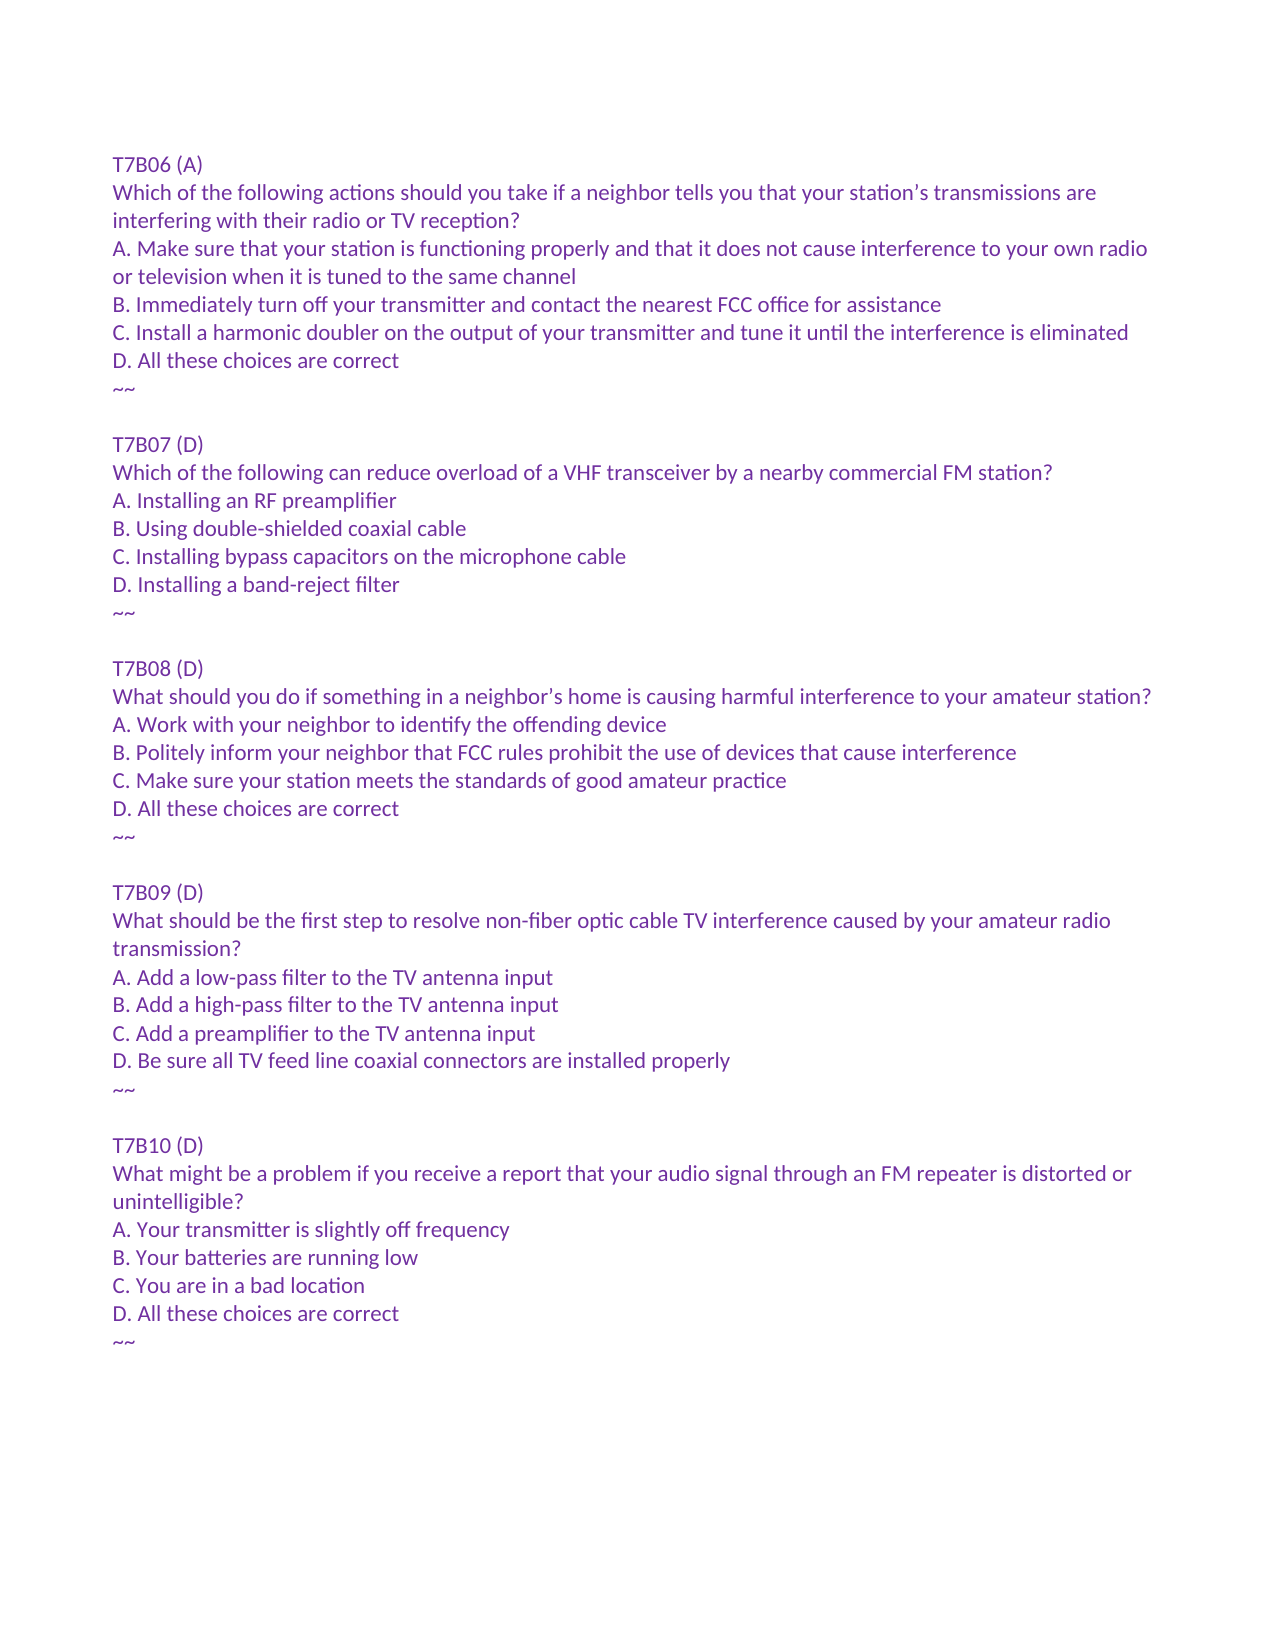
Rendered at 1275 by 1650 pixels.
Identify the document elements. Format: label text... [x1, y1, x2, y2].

text D. All these choices are correct [112, 346, 1162, 374]
text C. Installing bypass capacitors on the microphone cable [112, 542, 1162, 570]
text B. Politely inform your neighbor that FCC rules prohibit the use of devices that cause interference [112, 738, 1162, 766]
text T7B08 (D) [112, 654, 1162, 682]
text ~~ [112, 598, 1162, 626]
text B. Your batteries are running low [112, 1243, 1162, 1271]
text T7B06 (A) [112, 150, 1162, 178]
text What should be the first step to resolve non-fiber optic cable TV interference caused by your amateur radio transmission? [112, 907, 1162, 963]
text B. Immediately turn off your transmitter and contact the nearest FCC office for assistance [112, 290, 1162, 318]
text A. Make sure that your station is functioning properly and that it does not cause interference to your own radio or television when it is tuned to the same channel [112, 234, 1162, 290]
text T7B07 (D) [112, 430, 1162, 458]
text ~~ [112, 1075, 1162, 1103]
text ~~ [112, 822, 1162, 851]
text A. Installing an RF preamplifier [112, 486, 1162, 514]
text C. You are in a bad location [112, 1271, 1162, 1299]
text D. All these choices are correct [112, 1299, 1162, 1327]
text D. Installing a band-reject filter [112, 570, 1162, 598]
text T7B09 (D) [112, 878, 1162, 907]
text What should you do if something in a neighbor’s home is causing harmful interference to your amateur station? [112, 682, 1162, 710]
text Which of the following can reduce overload of a VHF transceiver by a nearby commercial FM station? [112, 458, 1162, 486]
text A. Your transmitter is slightly off frequency [112, 1215, 1162, 1243]
text B. Add a high-pass filter to the TV antenna input [112, 991, 1162, 1019]
text B. Using double-shielded coaxial cable [112, 514, 1162, 542]
text C. Add a preamplifier to the TV antenna input [112, 1019, 1162, 1047]
text C. Install a harmonic doubler on the output of your transmitter and tune it until the interference is eliminated [112, 318, 1162, 346]
text Which of the following actions should you take if a neighbor tells you that your station’s transmissions are interfering with their radio or TV reception? [112, 178, 1162, 234]
text What might be a problem if you receive a report that your audio signal through an FM repeater is distorted or unintelligible? [112, 1159, 1162, 1215]
text D. Be sure all TV feed line coaxial connectors are installed properly [112, 1047, 1162, 1075]
text T7B10 (D) [112, 1131, 1162, 1159]
text A. Add a low-pass filter to the TV antenna input [112, 963, 1162, 991]
text D. All these choices are correct [112, 794, 1162, 822]
text ~~ [112, 1327, 1162, 1355]
text C. Make sure your station meets the standards of good amateur practice [112, 766, 1162, 794]
text A. Work with your neighbor to identify the offending device [112, 710, 1162, 738]
text ~~ [112, 374, 1162, 402]
